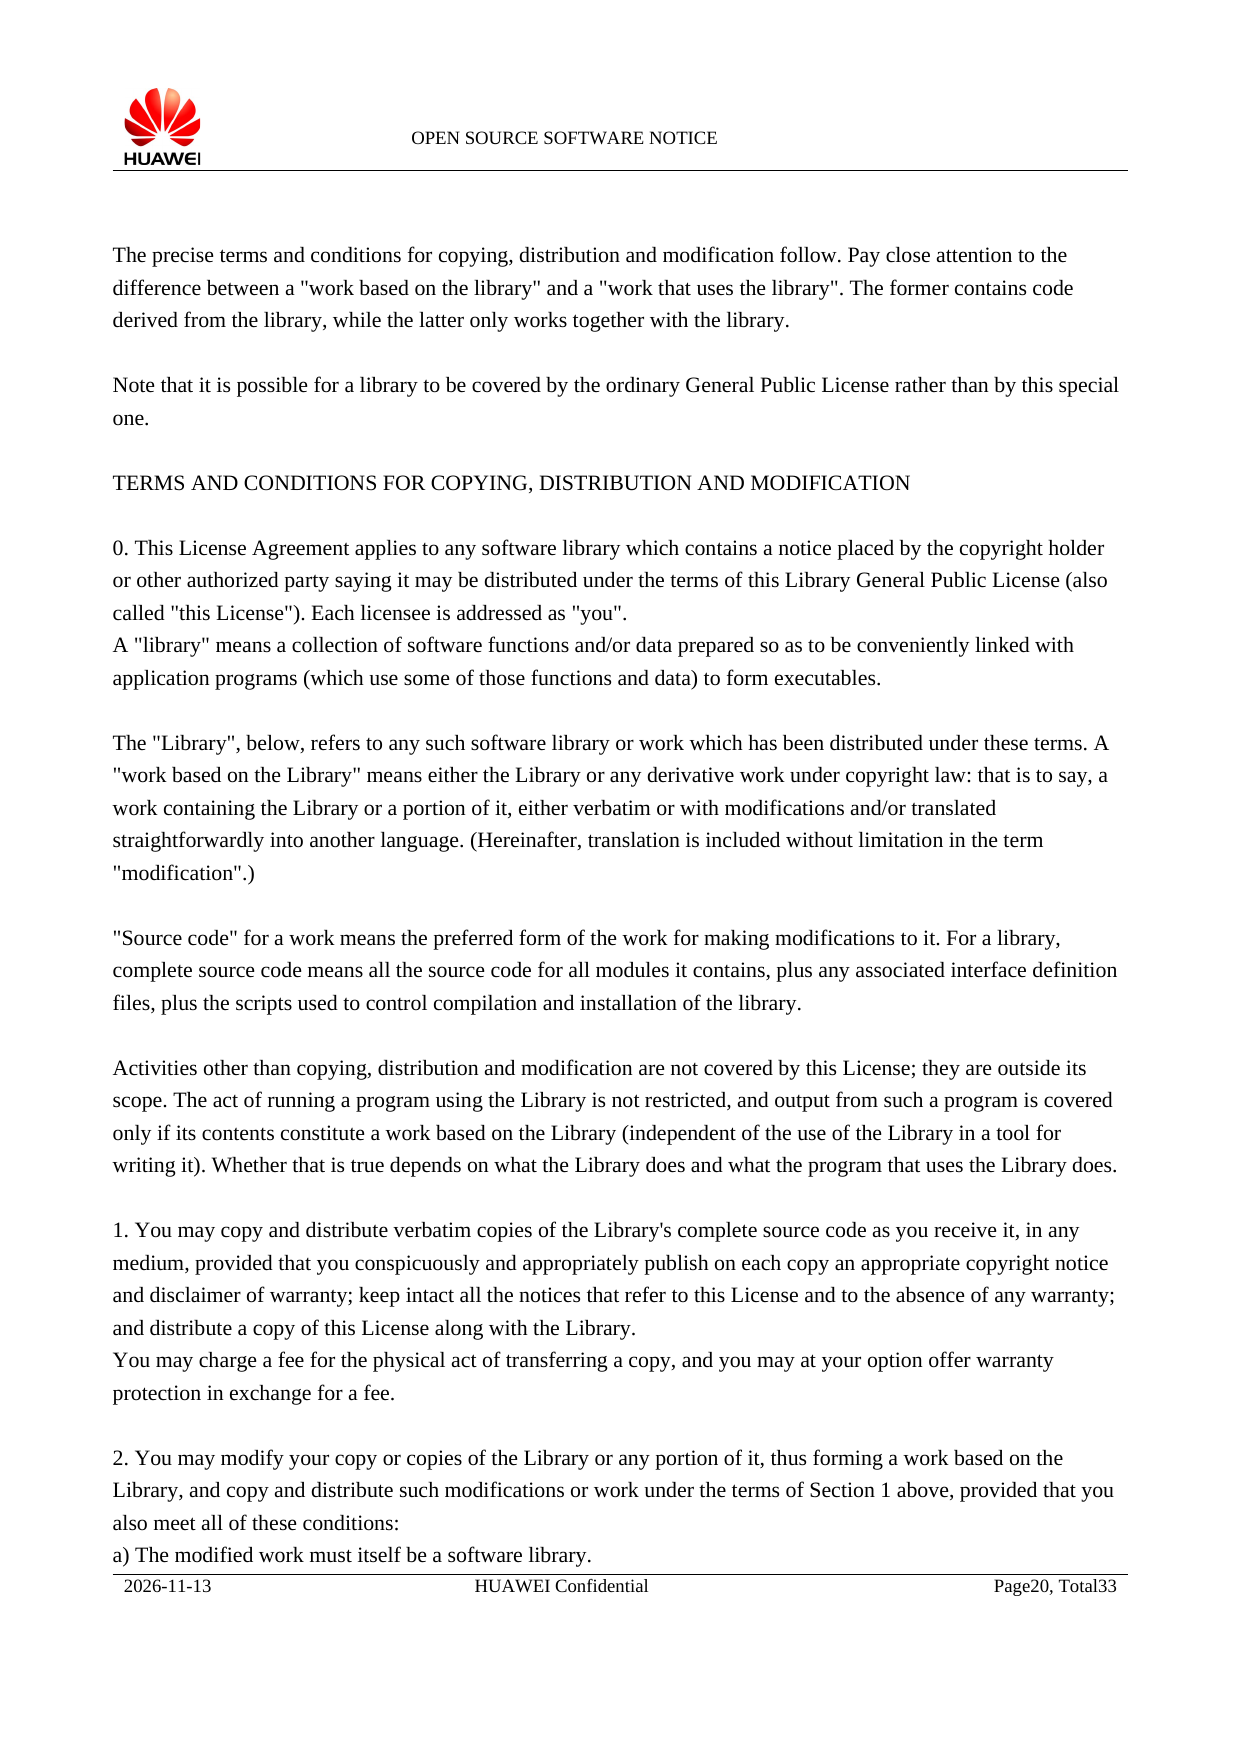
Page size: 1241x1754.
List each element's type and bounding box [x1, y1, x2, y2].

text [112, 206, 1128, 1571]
picture [124, 88, 201, 165]
